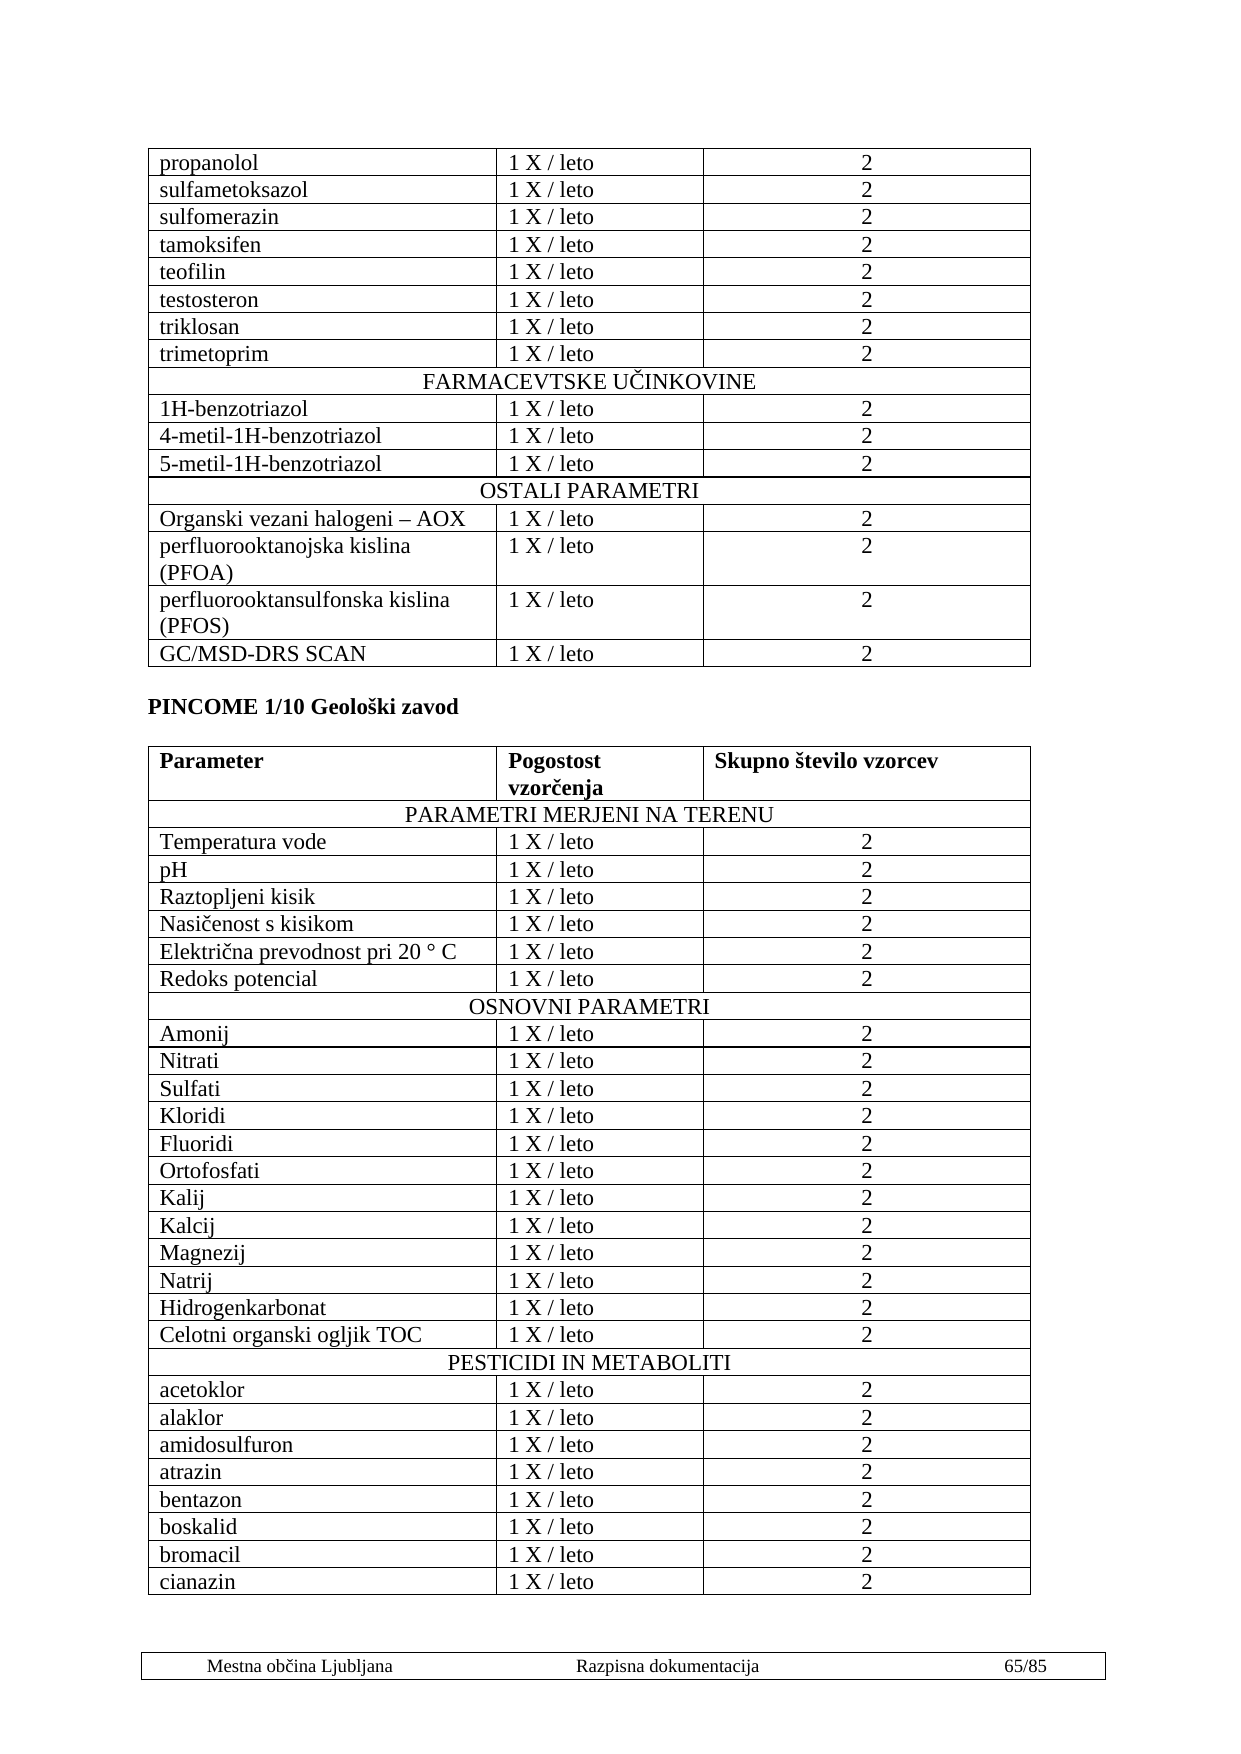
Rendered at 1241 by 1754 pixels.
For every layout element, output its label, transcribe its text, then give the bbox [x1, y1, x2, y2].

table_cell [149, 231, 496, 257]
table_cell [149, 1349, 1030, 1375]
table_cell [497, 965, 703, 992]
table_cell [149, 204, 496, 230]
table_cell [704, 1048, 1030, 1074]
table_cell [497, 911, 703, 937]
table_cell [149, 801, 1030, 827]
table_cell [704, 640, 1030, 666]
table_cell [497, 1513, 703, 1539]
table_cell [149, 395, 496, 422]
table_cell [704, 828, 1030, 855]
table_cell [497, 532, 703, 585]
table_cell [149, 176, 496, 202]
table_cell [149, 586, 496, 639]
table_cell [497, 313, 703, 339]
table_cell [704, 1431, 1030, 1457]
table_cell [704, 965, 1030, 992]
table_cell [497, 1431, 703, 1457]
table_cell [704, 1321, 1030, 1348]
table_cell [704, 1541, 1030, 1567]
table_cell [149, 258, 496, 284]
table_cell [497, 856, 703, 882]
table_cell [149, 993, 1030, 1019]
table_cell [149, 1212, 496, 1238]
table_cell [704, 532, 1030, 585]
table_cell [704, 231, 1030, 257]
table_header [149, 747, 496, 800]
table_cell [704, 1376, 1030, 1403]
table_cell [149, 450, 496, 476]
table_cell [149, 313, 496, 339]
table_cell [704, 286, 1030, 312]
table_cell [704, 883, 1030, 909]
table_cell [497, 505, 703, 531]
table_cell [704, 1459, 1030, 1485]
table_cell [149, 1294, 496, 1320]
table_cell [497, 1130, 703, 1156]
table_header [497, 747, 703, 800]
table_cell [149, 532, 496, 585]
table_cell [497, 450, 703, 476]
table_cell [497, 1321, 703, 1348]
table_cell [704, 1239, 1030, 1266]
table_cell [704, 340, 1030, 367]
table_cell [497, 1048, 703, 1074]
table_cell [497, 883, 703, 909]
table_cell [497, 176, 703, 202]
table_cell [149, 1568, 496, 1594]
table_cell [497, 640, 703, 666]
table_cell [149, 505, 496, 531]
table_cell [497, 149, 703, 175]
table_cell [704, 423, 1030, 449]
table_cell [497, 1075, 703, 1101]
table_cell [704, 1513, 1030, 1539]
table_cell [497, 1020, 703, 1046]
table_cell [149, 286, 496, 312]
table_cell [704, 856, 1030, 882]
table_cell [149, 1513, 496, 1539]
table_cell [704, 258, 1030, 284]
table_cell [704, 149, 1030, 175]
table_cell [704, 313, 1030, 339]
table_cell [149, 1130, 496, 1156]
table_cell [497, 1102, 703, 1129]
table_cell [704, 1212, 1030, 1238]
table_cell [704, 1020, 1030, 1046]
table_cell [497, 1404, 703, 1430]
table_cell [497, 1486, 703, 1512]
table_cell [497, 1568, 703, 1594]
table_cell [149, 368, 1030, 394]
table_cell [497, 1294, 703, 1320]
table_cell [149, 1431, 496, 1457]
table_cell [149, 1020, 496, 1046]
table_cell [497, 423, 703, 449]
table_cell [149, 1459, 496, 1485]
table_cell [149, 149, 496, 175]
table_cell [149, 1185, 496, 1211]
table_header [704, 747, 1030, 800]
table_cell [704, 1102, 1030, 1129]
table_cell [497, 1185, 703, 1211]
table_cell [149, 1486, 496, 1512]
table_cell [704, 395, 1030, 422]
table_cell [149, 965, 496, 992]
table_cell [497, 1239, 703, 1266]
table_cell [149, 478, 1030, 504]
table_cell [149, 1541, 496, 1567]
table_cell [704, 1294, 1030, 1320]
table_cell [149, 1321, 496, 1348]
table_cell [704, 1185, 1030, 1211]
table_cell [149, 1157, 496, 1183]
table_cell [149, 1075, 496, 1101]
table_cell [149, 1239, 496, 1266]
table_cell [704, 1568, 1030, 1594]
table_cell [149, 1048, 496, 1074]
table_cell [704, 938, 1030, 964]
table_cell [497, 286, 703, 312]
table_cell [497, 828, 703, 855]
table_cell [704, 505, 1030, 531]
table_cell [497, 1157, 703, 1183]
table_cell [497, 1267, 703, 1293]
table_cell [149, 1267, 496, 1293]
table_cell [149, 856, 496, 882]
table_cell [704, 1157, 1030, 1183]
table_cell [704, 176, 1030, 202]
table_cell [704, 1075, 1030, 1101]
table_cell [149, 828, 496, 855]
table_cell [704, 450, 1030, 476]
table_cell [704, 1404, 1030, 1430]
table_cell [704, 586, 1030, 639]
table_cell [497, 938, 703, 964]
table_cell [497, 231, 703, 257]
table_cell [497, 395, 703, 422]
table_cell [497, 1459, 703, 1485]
text PINCOME 1/10 Geološki zavod [148, 693, 1093, 720]
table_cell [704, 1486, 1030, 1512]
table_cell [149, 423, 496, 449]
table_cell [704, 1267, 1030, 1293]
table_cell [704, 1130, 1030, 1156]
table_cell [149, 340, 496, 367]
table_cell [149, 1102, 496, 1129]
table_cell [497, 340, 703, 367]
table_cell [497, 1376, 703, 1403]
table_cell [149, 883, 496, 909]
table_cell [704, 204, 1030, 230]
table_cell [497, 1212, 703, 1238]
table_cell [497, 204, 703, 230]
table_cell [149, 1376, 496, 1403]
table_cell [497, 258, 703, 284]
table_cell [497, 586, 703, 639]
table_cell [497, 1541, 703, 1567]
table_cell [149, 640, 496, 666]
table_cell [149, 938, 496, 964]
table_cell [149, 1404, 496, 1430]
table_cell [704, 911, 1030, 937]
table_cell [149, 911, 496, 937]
